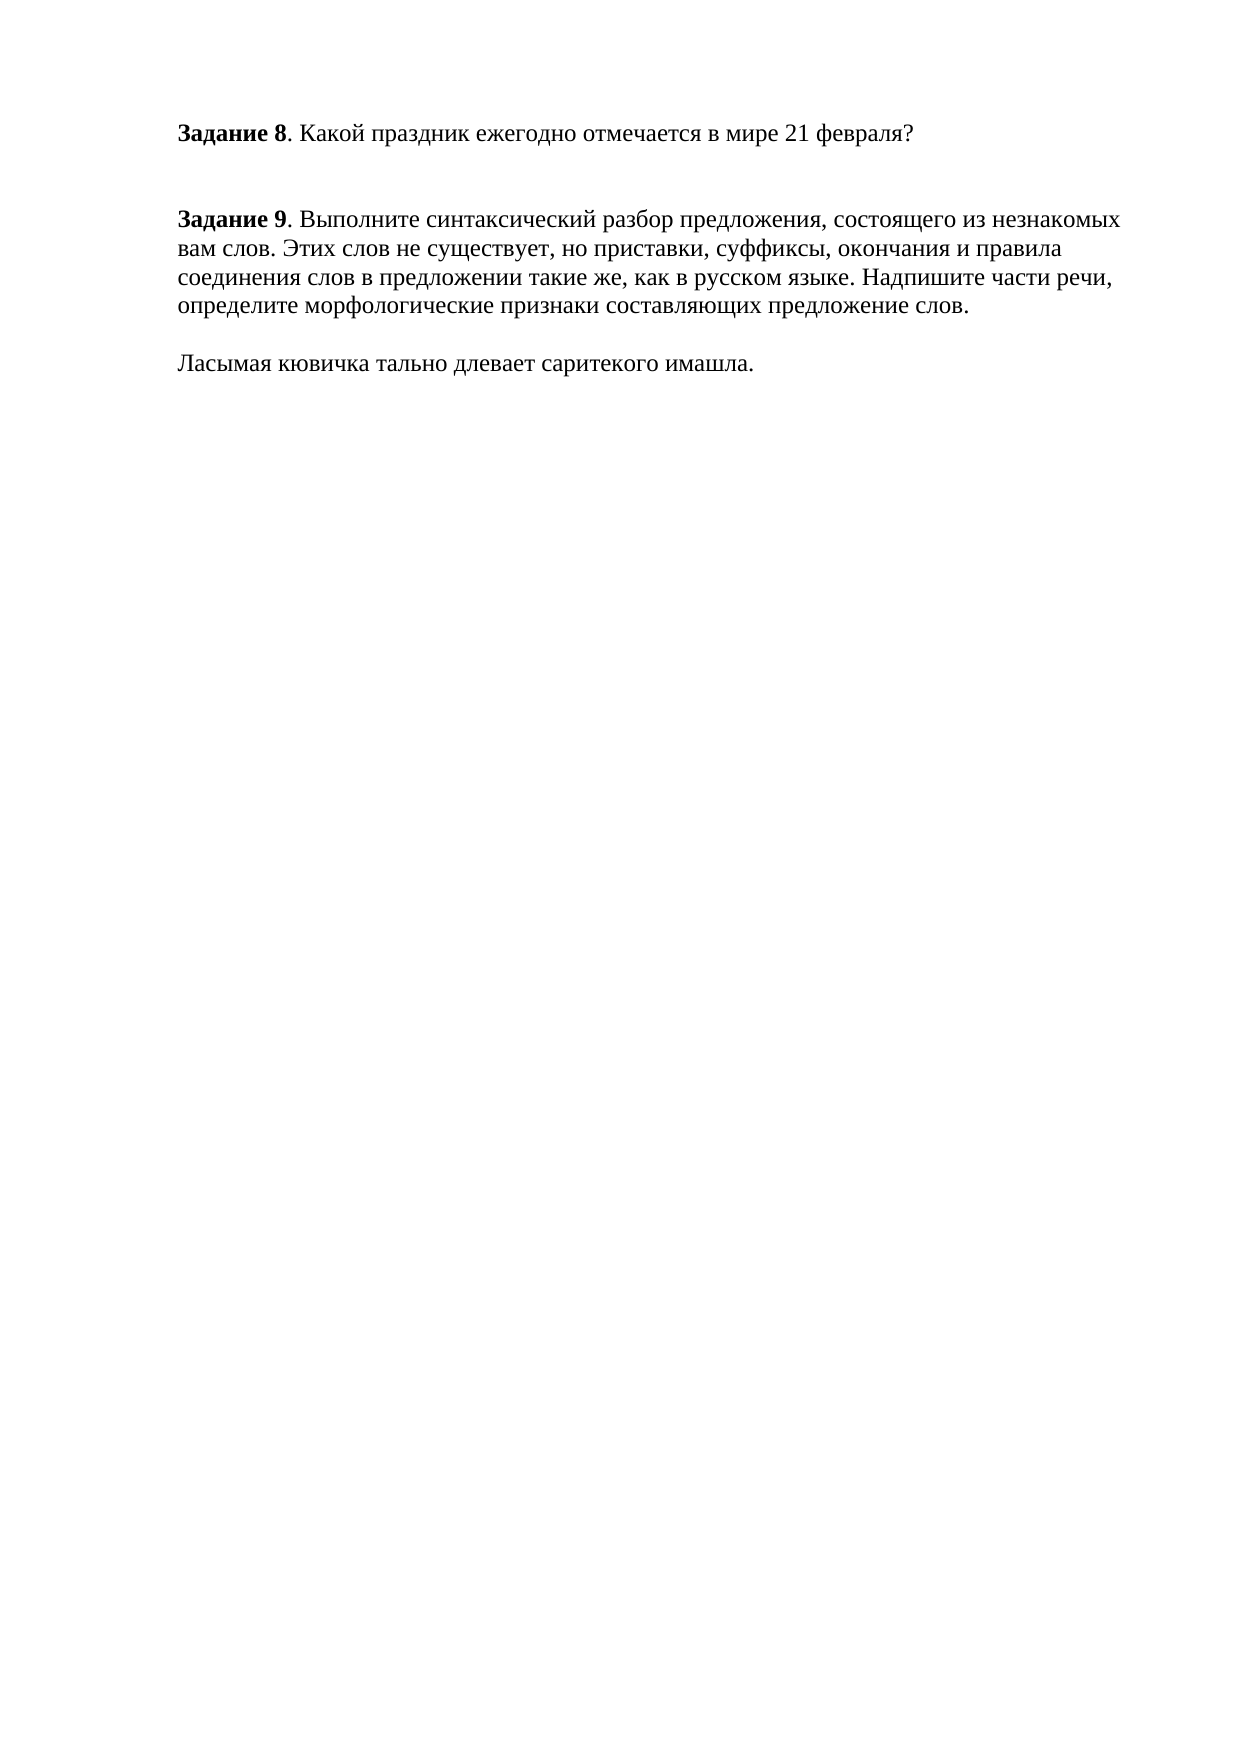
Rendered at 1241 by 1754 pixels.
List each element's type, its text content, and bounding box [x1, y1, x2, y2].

text Ласымая кювичка тально длевает саритекого имашла. [177, 348, 1152, 377]
text Задание 8. Какой праздник ежегодно отмечается в мире 21 февраля? [177, 118, 1152, 147]
text Задание 9. Выполните синтаксический разбор предложения, состоящего из незнакомых вам слов. Этих слов не существует, но приставки, суффиксы, окончания и правила соединения слов в предложении такие же, как в русском языке. Надпишите части речи, определите морфологические признаки составляющих предложение слов. [177, 204, 1152, 319]
